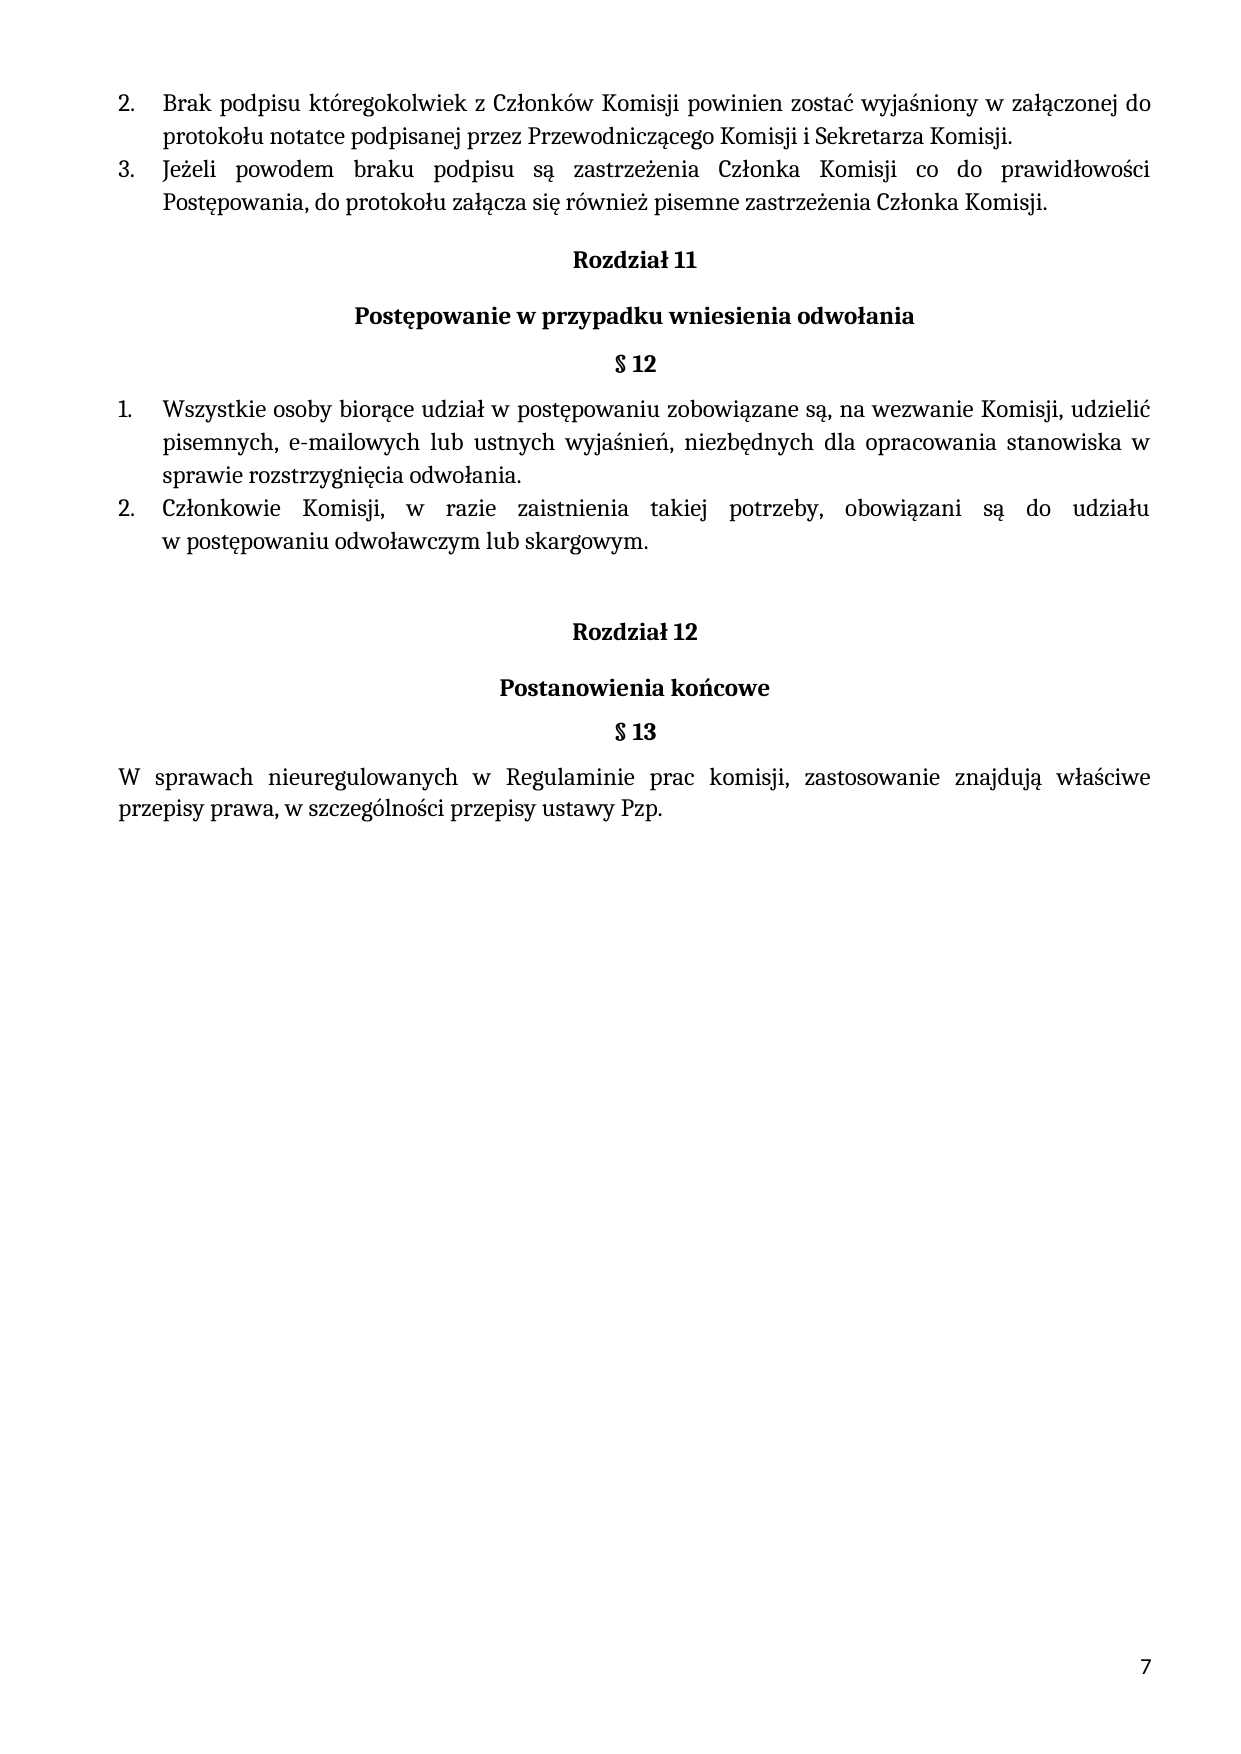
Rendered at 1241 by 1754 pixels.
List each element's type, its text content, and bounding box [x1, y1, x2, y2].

text 2. Członkowie Komisji, w razie zaistnienia takiej potrzeby, obowiązani są do udziału w postępowaniu odwoławczym lub skargowym. [118, 494, 1152, 556]
text § 13 [118, 718, 1152, 746]
text 1. Wszystkie osoby biorące udział w postępowaniu zobowiązane są, na wezwanie Komisji, udzielić pisemnych, e-mailowych lub ustnych wyjaśnień, niezbędnych dla opracowania stanowiska w sprawie rozstrzygnięcia odwołania. [118, 395, 1152, 490]
text § 12 [118, 349, 1152, 378]
text 2. Brak podpisu któregokolwiek z Członków Komisji powinien zostać wyjaśniony w załączonej do protokołu notatce podpisanej przez Przewodniczącego Komisji i Sekretarza Komisji. [118, 89, 1152, 150]
text W sprawach nieuregulowanych w Regulaminie prac komisji, zastosowanie znajdują właściwe przepisy prawa, w szczególności przepisy ustawy Pzp. [118, 763, 1152, 823]
subtitle Rozdział 12 [118, 618, 1152, 647]
subtitle Rozdział 11 [118, 246, 1152, 274]
subtitle Postępowanie w przypadku wniesienia odwołania [118, 302, 1152, 331]
subtitle Postanowienia końcowe [118, 674, 1152, 703]
text 3. Jeżeli powodem braku podpisu są zastrzeżenia Członka Komisji co do prawidłowości Postępowania, do protokołu załącza się również pisemne zastrzeżenia Członka Komisji. [118, 155, 1152, 216]
